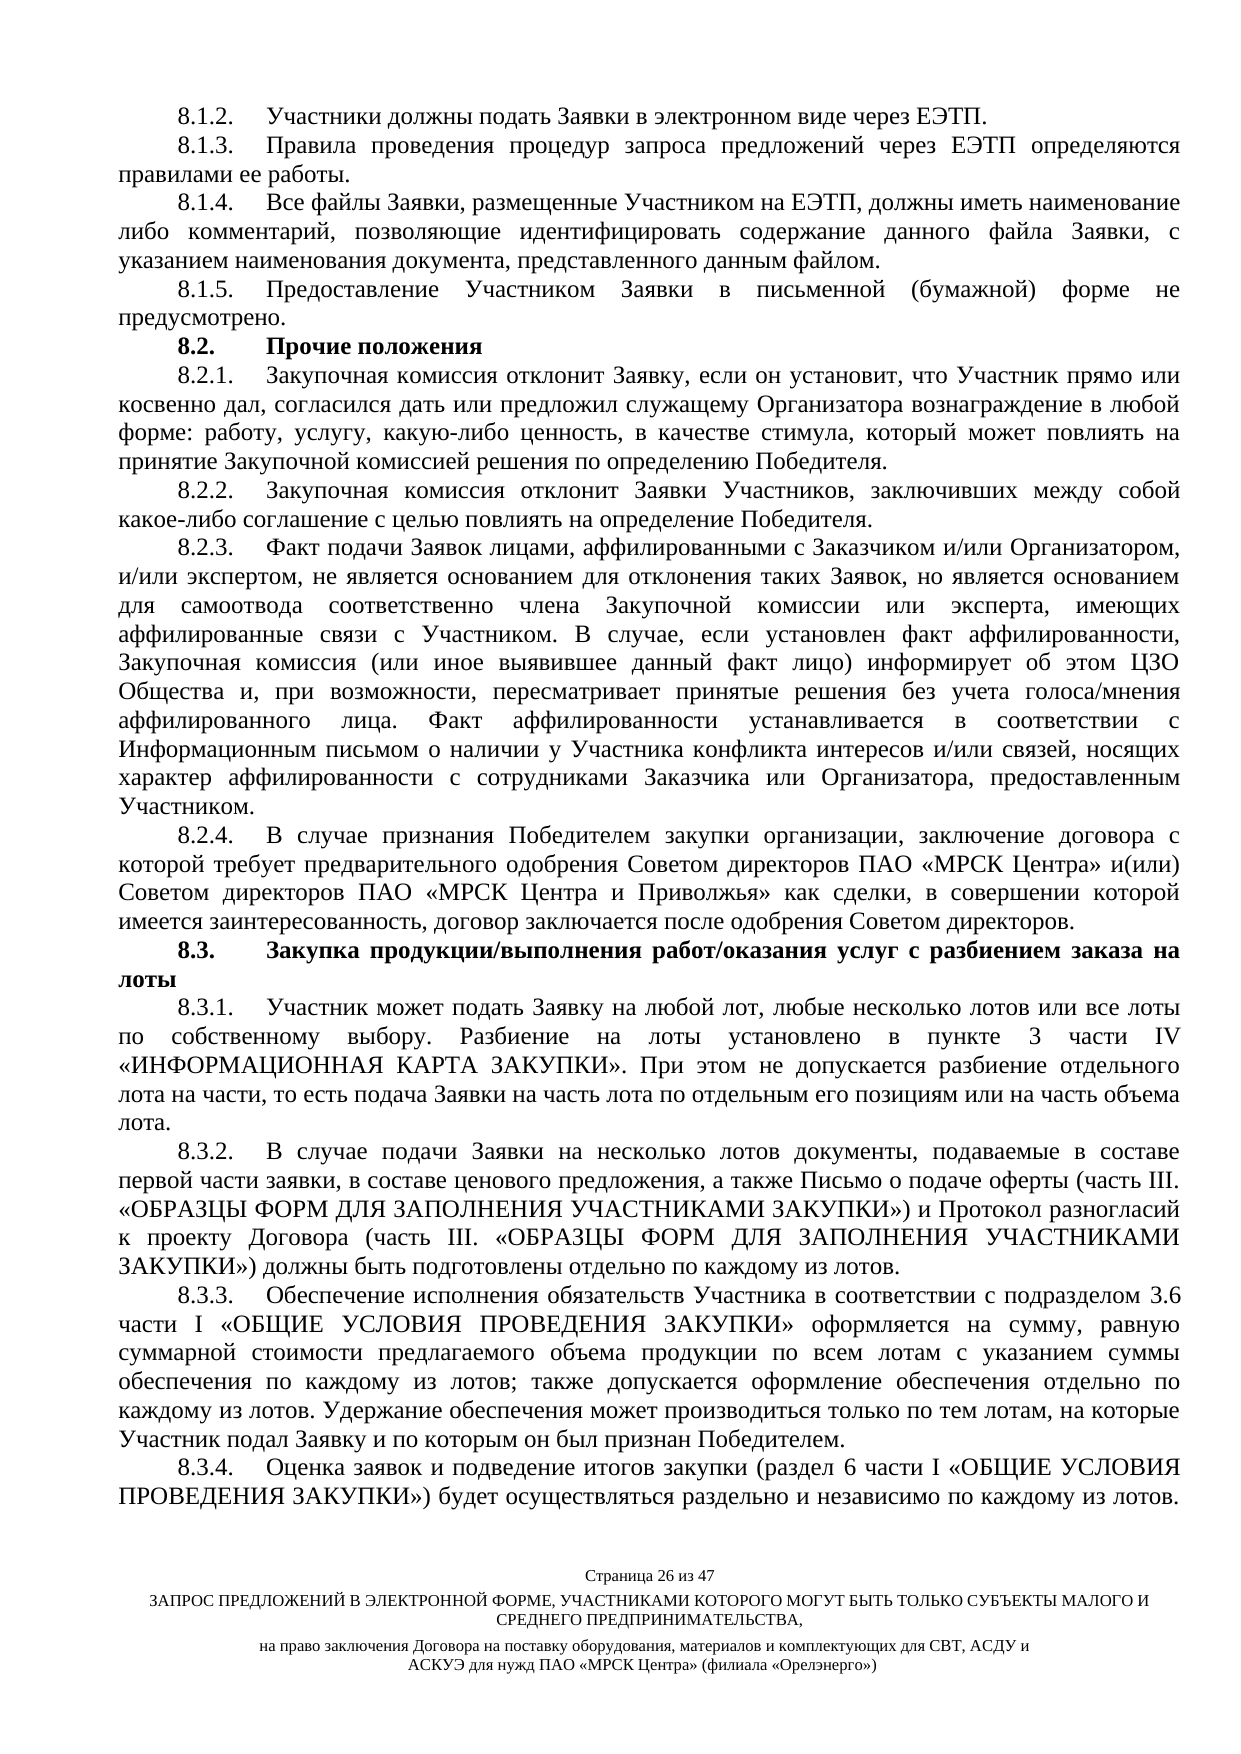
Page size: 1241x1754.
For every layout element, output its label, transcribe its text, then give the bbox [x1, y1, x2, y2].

subtitle Обеспечение исполнения обязательств Участника в соответствии с подразделом 3.6 части I «ОБЩИЕ УСЛОВИЯ ПРОВЕДЕНИЯ ЗАКУПКИ» оформляется на сумму, равную суммарной стоимости предлагаемого объема продукции по всем лотам с указанием суммы обеспечения по каждому из лотов; также допускается оформление обеспечения отдельно по каждому из лотов. Удержание обеспечения может производиться только по тем лотам, на которые Участник подал Заявку и по которым он был признан Победителем. [118, 1280, 1181, 1452]
subtitle Закупка продукции/выполнения работ/оказания услуг с разбиением заказа на лоты [118, 935, 1181, 992]
subtitle Закупочная комиссия отклонит Заявку, если он установит, что Участник прямо или косвенно дал, согласился дать или предложил служащему Организатора вознаграждение в любой форме: работу, услугу, какую-либо ценность, в качестве стимула, который может повлиять на принятие Закупочной комиссией решения по определению Победителя. [118, 360, 1181, 475]
subtitle Предоставление Участником Заявки в письменной (бумажной) форме не предусмотрено. [118, 274, 1181, 331]
subtitle Прочие положения [118, 331, 1181, 360]
subtitle Факт подачи Заявок лицами, аффилированными с Заказчиком и/или Организатором, и/или экспертом, не является основанием для отклонения таких Заявок, но является основанием для самоотвода соответственно члена Закупочной комиссии или эксперта, имеющих аффилированные связи с Участником. В случае, если установлен факт аффилированности, Закупочная комиссия (или иное выявившее данный факт лицо) информирует об этом ЦЗО Общества и, при возможности, пересматривает принятые решения без учета голоса/мнения аффилированного лица. Факт аффилированности устанавливается в соответствии с Информационным письмом о наличии у Участника конфликта интересов и/или связей, носящих характер аффилированности с сотрудниками Заказчика или Организатора, предоставленным Участником. [118, 532, 1181, 820]
subtitle В случае признания Победителем закупки организации, заключение договора с которой требует предварительного одобрения Советом директоров ПАО «МРСК Центра» и(или) Советом директоров ПАО «МРСК Центра и Приволжья» как сделки, в совершении которой имеется заинтересованность, договор заключается после одобрения Советом директоров. [118, 820, 1181, 935]
subtitle Участник может подать Заявку на любой лот, любые несколько лотов или все лоты по собственному выбору. Разбиение на лоты установлено в пункте 3 части IV «ИНФОРМАЦИОННАЯ КАРТА ЗАКУПКИ». При этом не допускается разбиение отдельного лота на части, то есть подача Заявки на часть лота по отдельным его позициям или на часть объема лота. [118, 992, 1181, 1136]
subtitle Участники должны подать Заявки в электронном виде через ЕЭТП. [118, 101, 1181, 130]
subtitle Закупочная комиссия отклонит Заявки Участников, заключивших между собой какое-либо соглашение с целью повлиять на определение Победителя. [118, 475, 1181, 532]
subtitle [118, 1452, 1181, 1510]
subtitle Правила проведения процедур запроса предложений через ЕЭТП определяются правилами ее работы. [118, 130, 1181, 187]
subtitle Все файлы Заявки, размещенные Участником на ЕЭТП, должны иметь наименование либо комментарий, позволяющие идентифицировать содержание данного файла Заявки, с указанием наименования документа, представленного данным файлом. [118, 187, 1181, 274]
subtitle В случае подачи Заявки на несколько лотов документы, подаваемые в составе первой части заявки, в составе ценового предложения, а также Письмо о подаче оферты (часть III. «ОБРАЗЦЫ ФОРМ ДЛЯ ЗАПОЛНЕНИЯ УЧАСТНИКАМИ ЗАКУПКИ») и Протокол разногласий к проекту Договора (часть III. «ОБРАЗЦЫ ФОРМ ДЛЯ ЗАПОЛНЕНИЯ УЧАСТНИКАМИ ЗАКУПКИ») должны быть подготовлены отдельно по каждому из лотов. [118, 1136, 1181, 1280]
